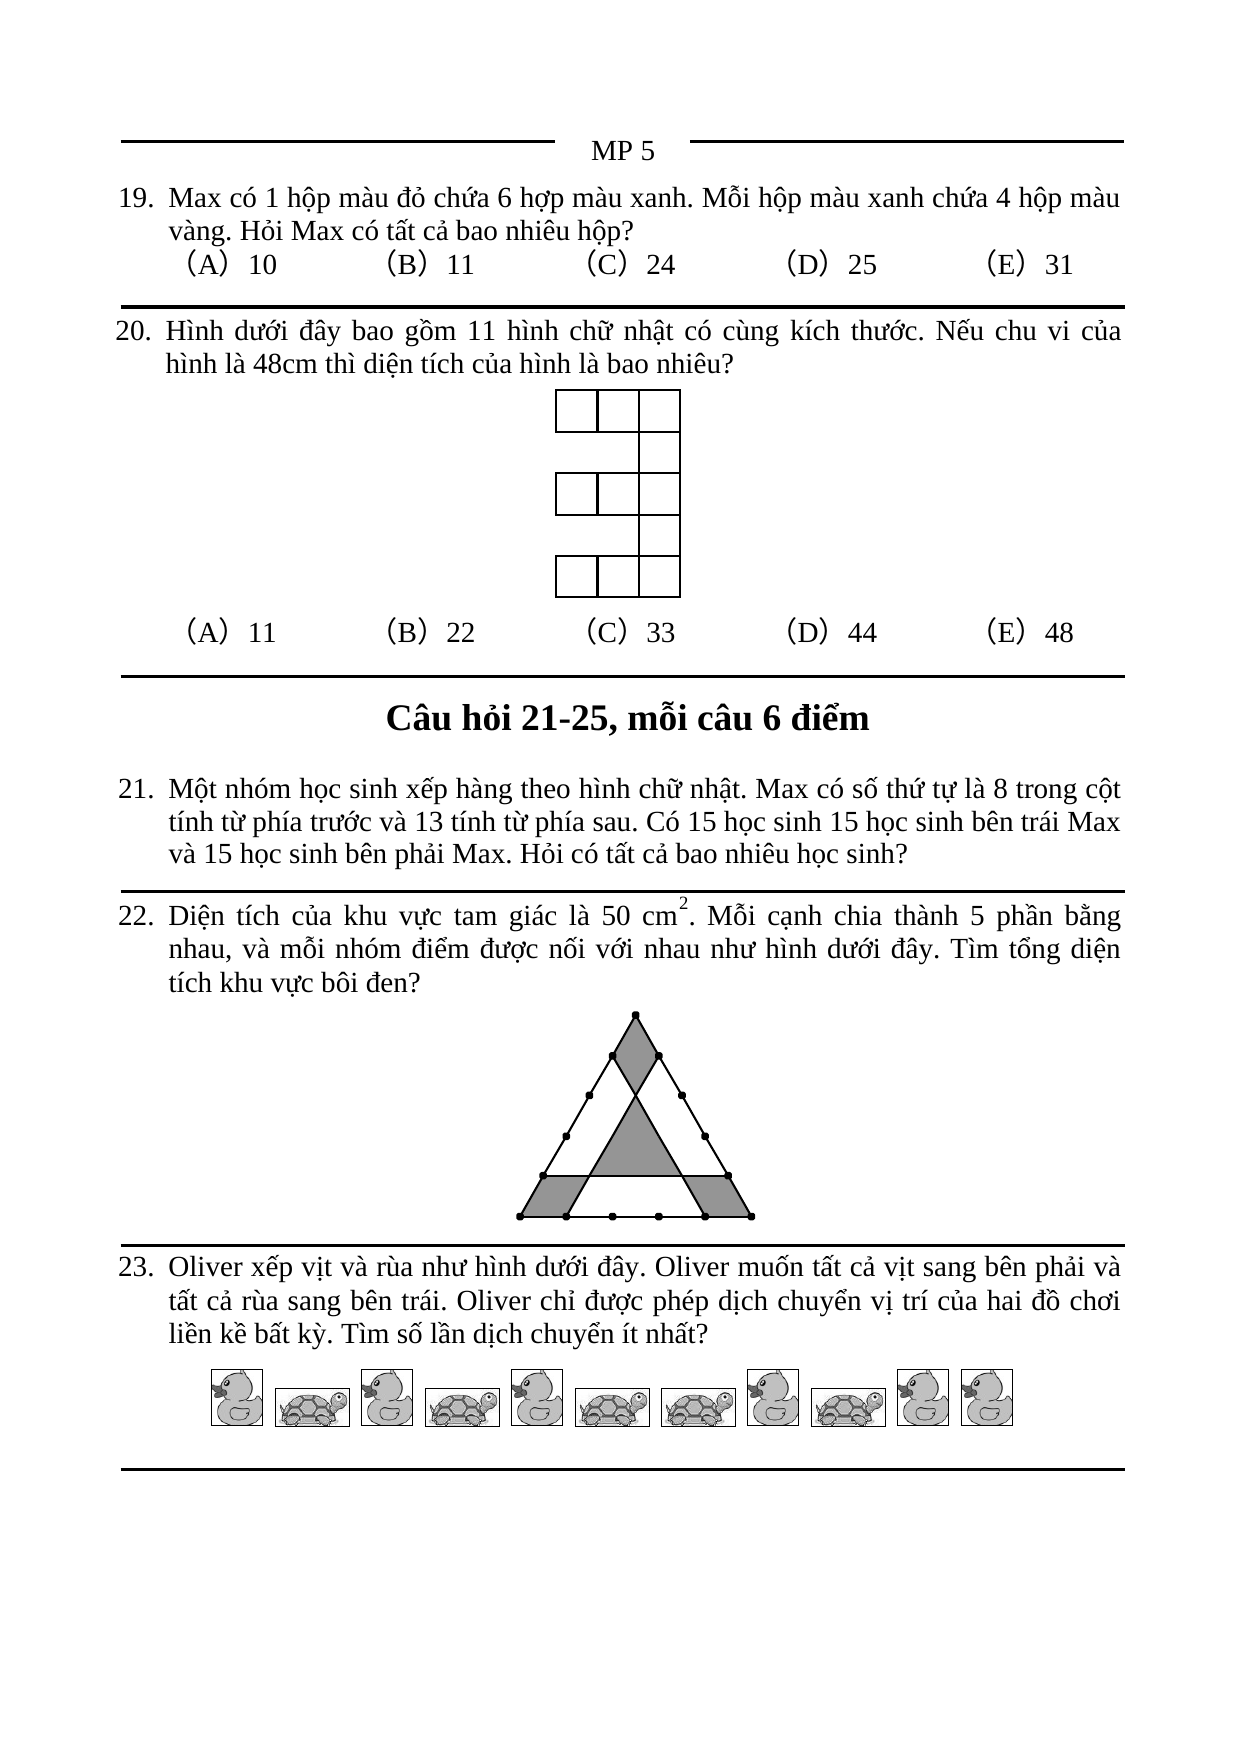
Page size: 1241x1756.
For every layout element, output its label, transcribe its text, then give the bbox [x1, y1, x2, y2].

text （A）10 （B）11 （C）24 （D）25 （E）31 [106, 247, 1136, 281]
text MP 5 [110, 148, 1136, 163]
picture [576, 1389, 649, 1426]
picture [748, 1370, 798, 1425]
picture [898, 1370, 948, 1425]
picture [212, 1370, 262, 1425]
table_cell [557, 474, 596, 513]
picture [662, 1389, 735, 1426]
picture [812, 1389, 885, 1426]
table_cell [640, 474, 679, 513]
subtitle Câu hỏi 21-25, mỗi câu 6 điểm [119, 696, 1136, 739]
picture [276, 1389, 349, 1426]
picture [426, 1389, 499, 1426]
picture [962, 1370, 1012, 1425]
table_header [640, 391, 679, 431]
list Hình dưới đây bao gồm 11 hình chữ nhật có cùng kích thước. Nếu chu vi của hình là 48cm thì diện tích của hình là bao nhiêu? [115, 314, 1122, 381]
picture [512, 1370, 562, 1425]
table_cell [599, 474, 638, 513]
list Oliver xếp vịt và rùa như hình dưới đây. Oliver muốn tất cả vịt sang bên phải và tất cả rùa sang bên trái. Oliver chỉ được phép dịch chuyển vị trí của hai đồ chơi liền kề bất kỳ. Tìm số lần dịch chuyển ít nhất? [118, 1249, 1122, 1350]
list Một nhóm học sinh xếp hàng theo hình chữ nhật. Max có số thứ tự là 8 trong cột tính từ phía trước và 13 tính từ phía sau. Có 15 học sinh 15 học sinh bên trái Max và 15 học sinh bên phải Max. Hỏi có tất cả bao nhiêu học sinh? [118, 773, 1122, 869]
list Diện tích của khu vực tam giác là 50 cm2. Mỗi cạnh chia thành 5 phần bằng nhau, và mỗi nhóm điểm được nối với nhau như hình dưới đây. Tìm tổng diện tích khu vực bôi đen? [118, 898, 1122, 999]
text （A）11 （B）22 （C）33 （D）44 （E）48 [106, 611, 1136, 651]
list Max có 1 hộp màu đỏ chứa 6 hợp màu xanh. Mỗi hộp màu xanh chứa 4 hộp màu vàng. Hỏi Max có tất cả bao nhiêu hộp? [118, 180, 1121, 247]
table_cell [640, 516, 679, 555]
table_cell [557, 557, 596, 596]
table_cell [556, 433, 638, 472]
table_cell [640, 433, 679, 472]
table_cell [640, 557, 679, 596]
table_cell [556, 516, 638, 555]
picture [362, 1370, 412, 1425]
table_cell [599, 557, 638, 596]
table_header [557, 391, 596, 431]
table_header [599, 391, 638, 431]
